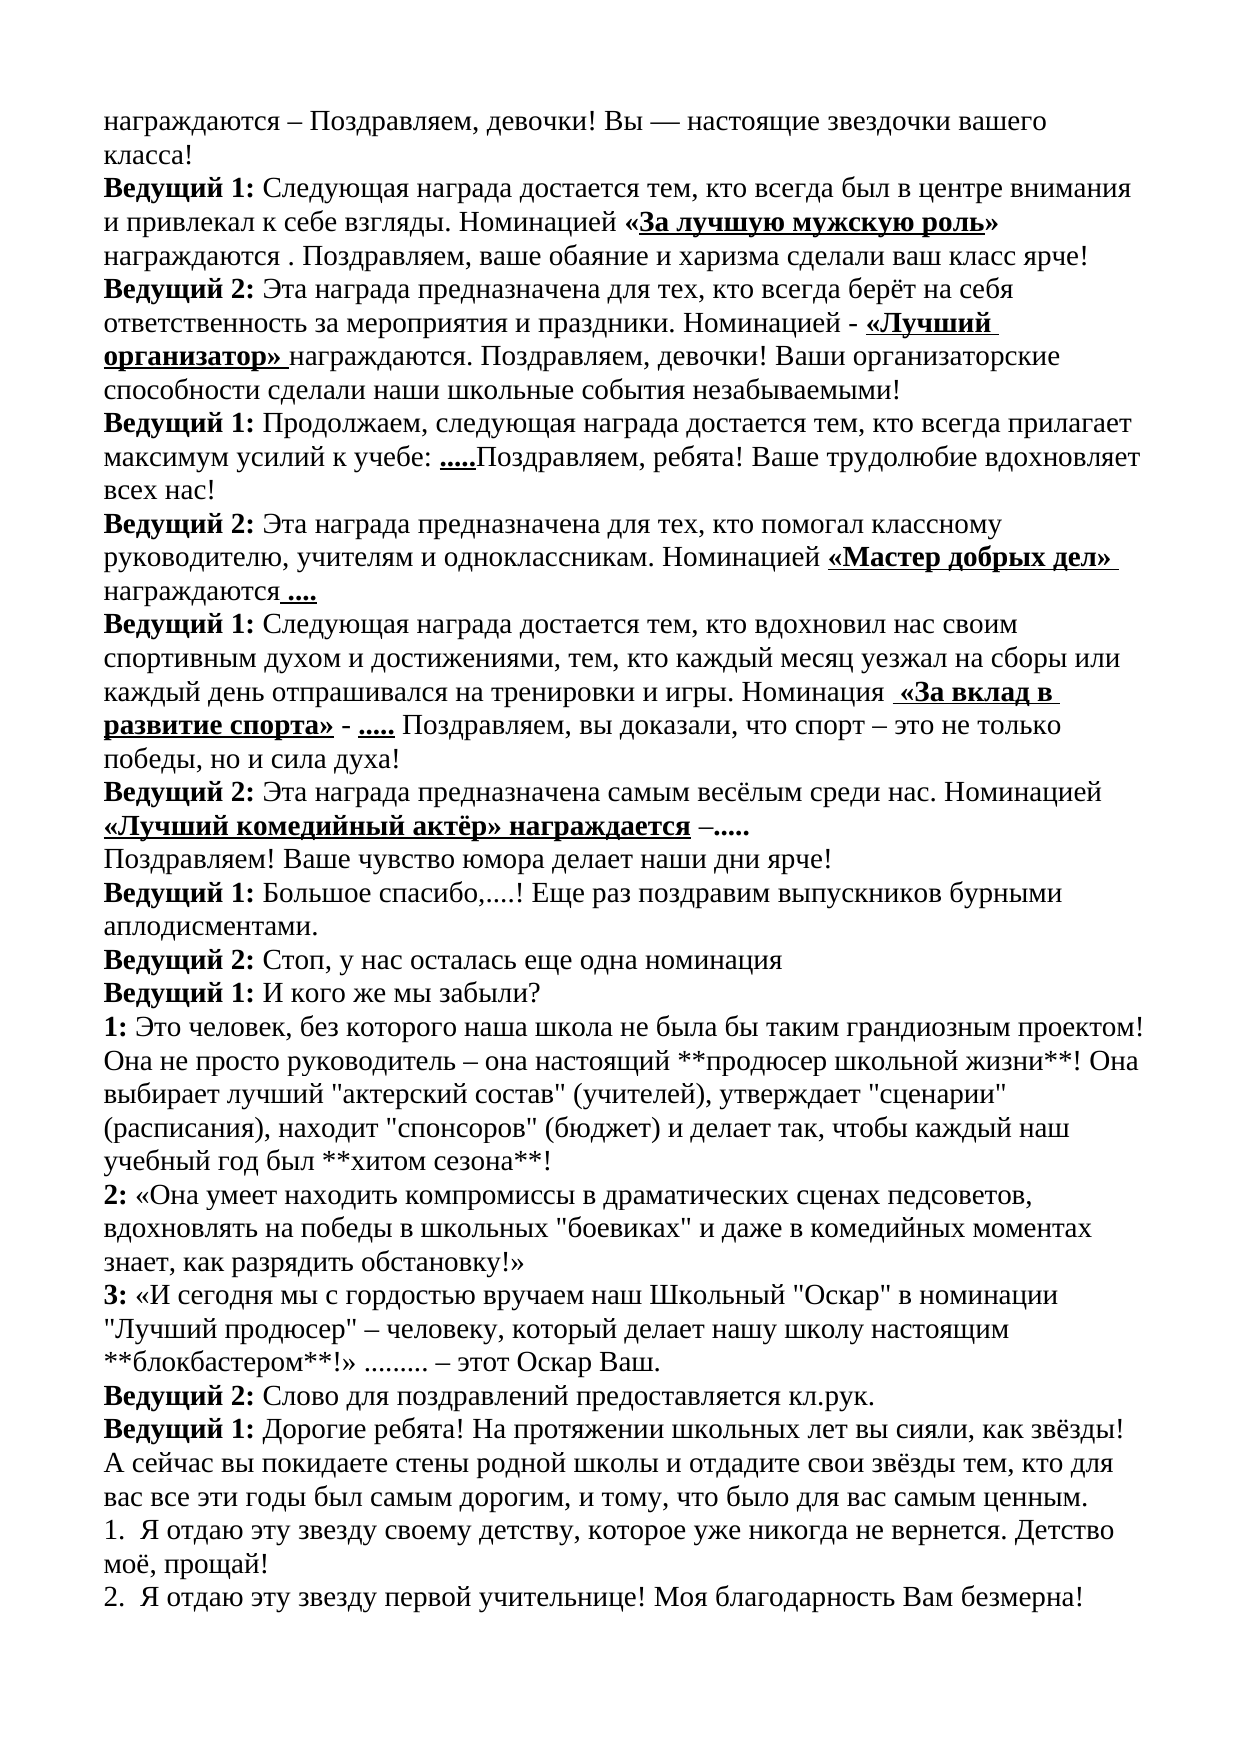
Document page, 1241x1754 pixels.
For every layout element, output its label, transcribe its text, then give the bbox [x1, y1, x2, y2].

text 2. Я отдаю эту звезду первой учительнице! Моя благодарность Вам безмерна! [103, 1579, 1152, 1613]
text Ведущий 2: Стоп, у нас осталась еще одна номинация [103, 942, 1152, 976]
text Ведущий 2: Слово для поздравлений предоставляется кл.рук. [103, 1378, 1152, 1412]
text Поздравляем! Ваше чувство юмора делает наши дни ярче! [103, 841, 1152, 875]
text Ведущий 2: Эта награда предназначена самым весёлым среди нас. Номинацией «Лучший комедийный актёр» награждается –..... [103, 774, 1152, 841]
text Ведущий 1: И кого же мы забыли? [103, 976, 1152, 1009]
text Ведущий 1: Продолжаем, следующая награда достается тем, кто всегда прилагает максимум усилий к учебе: .....Поздравляем, ребята! Ваше трудолюбие вдохновляет всех нас! [103, 405, 1152, 506]
text Ведущий 1: Большое спасибо,....! Еще раз поздравим выпускников бурными аплодисментами. [103, 875, 1152, 942]
text 1: Это человек, без которого наша школа не была бы таким грандиозным проектом!Она не просто руководитель – она настоящий **продюсер школьной жизни**! Она выбирает лучший "актерский состав" (учителей), утверждает "сценарии" (расписания), находит "спонсоров" (бюджет) и делает так, чтобы каждый наш учебный год был **хитом сезона**! 2: «Она умеет находить компромиссы в драматических сценах педсоветов, вдохновлять на победы в школьных "боевиках" и даже в комедийных моментах знает, как разрядить обстановку!» 3: «И сегодня мы с гордостью вручаем наш Школьный "Оскар" в номинации "Лучший продюсер" – человеку, который делает нашу школу настоящим **блокбастером**!» ......... – этот Оскар Ваш. [103, 1009, 1152, 1378]
text Ведущий 2: Эта награда предназначена для тех, кто всегда берёт на себя ответственность за мероприятия и праздники. Номинацией - «Лучший организатор» награждаются. Поздравляем, девочки! Ваши организаторские способности сделали наши школьные события незабываемыми! [103, 271, 1152, 405]
text Ведущий 1: Дорогие ребята! На протяжении школьных лет вы сияли, как звёзды! А сейчас вы покидаете стены родной школы и отдадите свои звёзды тем, кто для вас все эти годы был самым дорогим, и тому, что было для вас самым ценным. [103, 1412, 1152, 1512]
text 1. Я отдаю эту звезду своему детству, которое уже никогда не вернется. Детство моё, прощай! [103, 1512, 1152, 1579]
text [103, 103, 1152, 171]
text Ведущий 2: Эта награда предназначена для тех, кто помогал классному руководителю, учителям и одноклассникам. Номинацией «Мастер добрых дел» награждаются .... [103, 506, 1152, 607]
text Ведущий 1: Следующая награда достается тем, кто всегда был в центре внимания и привлекал к себе взгляды. Номинацией «За лучшую мужскую роль» награждаются . Поздравляем, ваше обаяние и харизма сделали ваш класс ярче! [103, 171, 1152, 271]
text Ведущий 1: Следующая награда достается тем, кто вдохновил нас своим спортивным духом и достижениями, тем, кто каждый месяц уезжал на сборы или каждый день отпрашивался на тренировки и игры. Номинация «За вклад в развитие спорта» - ..... Поздравляем, вы доказали, что спорт – это не только победы, но и сила духа! [103, 607, 1152, 774]
